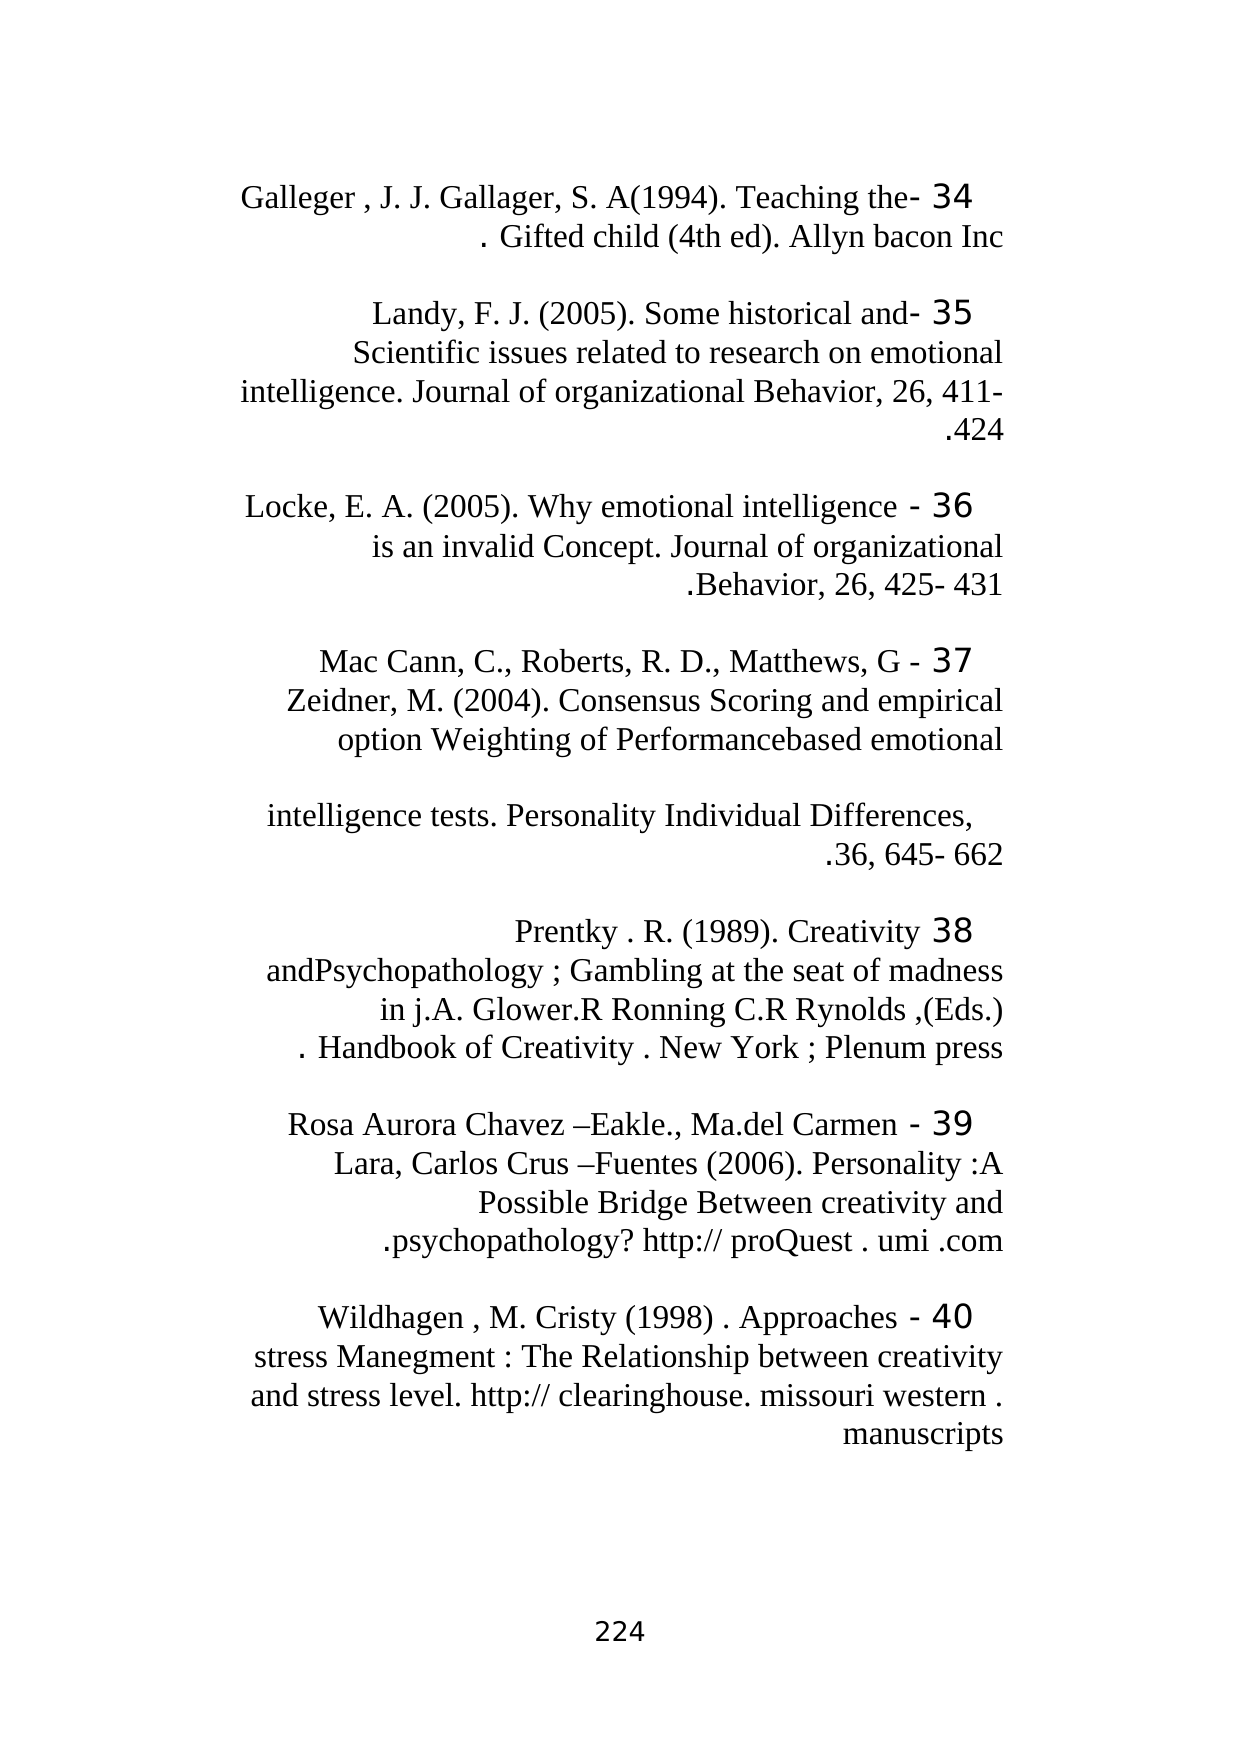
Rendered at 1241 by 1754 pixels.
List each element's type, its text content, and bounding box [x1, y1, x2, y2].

text 36 - Locke, E. A. (2005). Why emotional intelligence is an invalid Concept. Journal of organizational Behavior, 26, 425- 431. [236, 487, 1004, 603]
text 38 Prentky . R. (1989). Creativity andPsychopathology ; Gambling at the seat of madness in j.A. Glower.R Ronning C.R Rynolds ,(Eds.) Handbook of Creativity . New York ; Plenum press . [236, 911, 1004, 1066]
text 39 - Rosa Aurora Chavez –Eakle., Ma.del Carmen Lara, Carlos Crus –Fuentes (2006). Personality :A Possible Bridge Between creativity and psychopathology? http:// proQuest . umi .com. [236, 1104, 1004, 1259]
text 40 - Wildhagen , M. Cristy (1998) . Approaches stress Manegment : The Relationship between creativity and stress level. http:// clearinghouse. missouri western . manuscripts [236, 1298, 1004, 1452]
text 37 Mac Cann, C., Roberts, R. D., Matthews, G - Zeidner, M. (2004). Consensus Scoring and empirical option Weighting of Performancebased emotional [236, 642, 1004, 757]
text 35 -Landy, F. J. (2005). Some historical and Scientific issues related to research on emotional intelligence. Journal of organizational Behavior, 26, 411- 424. [236, 294, 1004, 448]
text intelligence tests. Personality Individual Differences, 36, 645- 662. [236, 796, 1004, 873]
text 34 -Galleger , J. J. Gallager, S. A(1994). Teaching the Gifted child (4th ed). Allyn bacon Inc . [236, 177, 1004, 255]
